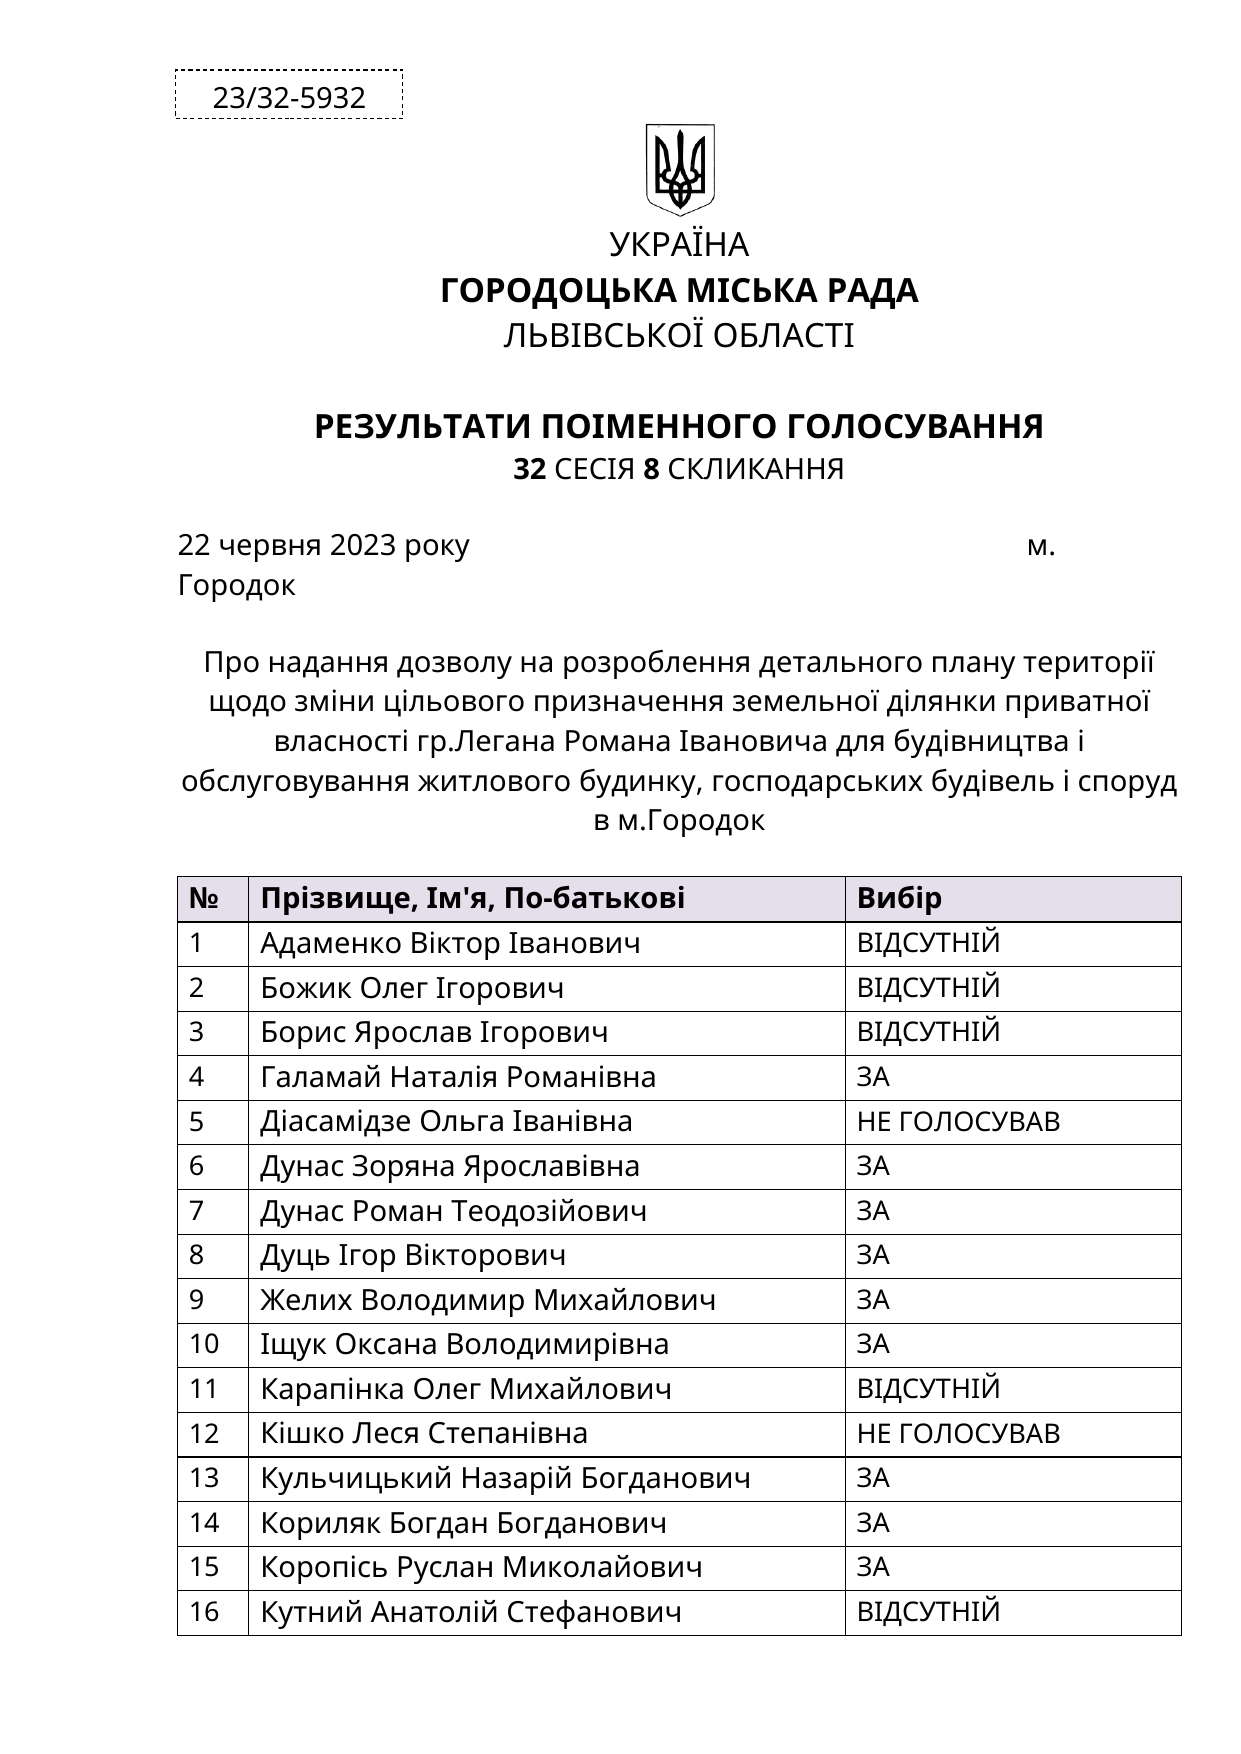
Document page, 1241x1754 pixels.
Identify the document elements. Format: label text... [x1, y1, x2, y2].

table_cell ЗА [846, 1547, 1181, 1590]
table_cell 9 [178, 1279, 248, 1323]
table_cell 7 [178, 1190, 248, 1233]
table_cell Дуць Ігор Вікторович [249, 1235, 845, 1278]
text ЛЬВІВСЬКОЇ ОБЛАСТІ [177, 312, 1181, 357]
picture [633, 118, 726, 221]
table_cell 3 [178, 1012, 248, 1055]
table_cell НЕ ГОЛОСУВАВ [846, 1413, 1181, 1456]
text ГОРОДОЦЬКА МІСЬКА РАДА [177, 266, 1181, 312]
table_cell ЗА [846, 1279, 1181, 1323]
table_cell 16 [178, 1591, 248, 1635]
table_cell ВІДСУТНІЙ [846, 1012, 1181, 1055]
table_header Вибір [846, 877, 1181, 921]
table_cell Кішко Леся Степанівна [249, 1413, 845, 1456]
table_cell 6 [178, 1145, 248, 1189]
table_cell 8 [178, 1235, 248, 1278]
table_cell Кориляк Богдан Богданович [249, 1502, 845, 1546]
table_cell 2 [178, 967, 248, 1011]
table_cell Кульчицький Назарій Богданович [249, 1458, 845, 1501]
table_cell Божик Олег Ігорович [249, 967, 845, 1011]
table_cell 4 [178, 1056, 248, 1100]
text Про надання дозволу на розроблення детального плану території щодо зміни цільового призначення земельної ділянки приватної власності гр.Легана Романа Івановича для будівництва і обслуговування житлового будинку, господарських будівель і споруд в м.Городок [177, 641, 1181, 839]
table_cell 15 [178, 1547, 248, 1590]
table_cell ВІДСУТНІЙ [846, 923, 1181, 966]
table_cell Борис Ярослав Ігорович [249, 1012, 845, 1055]
table_cell НЕ ГОЛОСУВАВ [846, 1101, 1181, 1144]
text 32 СЕСІЯ 8 СКЛИКАННЯ [177, 448, 1181, 488]
table_header № [178, 877, 248, 921]
table_cell 14 [178, 1502, 248, 1546]
table_cell Галамай Наталія Романівна [249, 1056, 845, 1100]
table_cell 11 [178, 1368, 248, 1412]
table_cell Карапінка Олег Михайлович [249, 1368, 845, 1412]
table_cell ЗА [846, 1235, 1181, 1278]
table_cell ВІДСУТНІЙ [846, 967, 1181, 1011]
table_cell Іщук Оксана Володимирівна [249, 1324, 845, 1367]
table_cell 5 [178, 1101, 248, 1144]
table_cell 13 [178, 1458, 248, 1501]
table_cell Коропісь Руслан Миколайович [249, 1547, 845, 1590]
table_cell 1 [178, 923, 248, 966]
table_cell ВІДСУТНІЙ [846, 1368, 1181, 1412]
table_cell 10 [178, 1324, 248, 1367]
table_cell ЗА [846, 1502, 1181, 1546]
table_header Прізвище, Ім'я, По-батькові [249, 877, 845, 921]
table_cell Дунас Зоряна Ярославівна [249, 1145, 845, 1189]
table_cell ЗА [846, 1324, 1181, 1367]
table_cell ЗА [846, 1458, 1181, 1501]
table_cell Адаменко Віктор Іванович [249, 923, 845, 966]
text УКРАЇНА [177, 221, 1181, 266]
table_cell Кутний Анатолій Стефанович [249, 1591, 845, 1635]
text 22 червня 2023 року м. Городок [177, 525, 1181, 604]
table_cell Діасамідзе Ольга Іванівна [249, 1101, 845, 1144]
table_cell 12 [178, 1413, 248, 1456]
text РЕЗУЛЬТАТИ ПОІМЕННОГО ГОЛОСУВАННЯ [177, 403, 1181, 448]
table_cell ВІДСУТНІЙ [846, 1591, 1181, 1635]
table_cell ЗА [846, 1056, 1181, 1100]
table_cell ЗА [846, 1190, 1181, 1233]
table_cell Желих Володимир Михайлович [249, 1279, 845, 1323]
table_cell ЗА [846, 1145, 1181, 1189]
table_cell Дунас Роман Теодозійович [249, 1190, 845, 1233]
